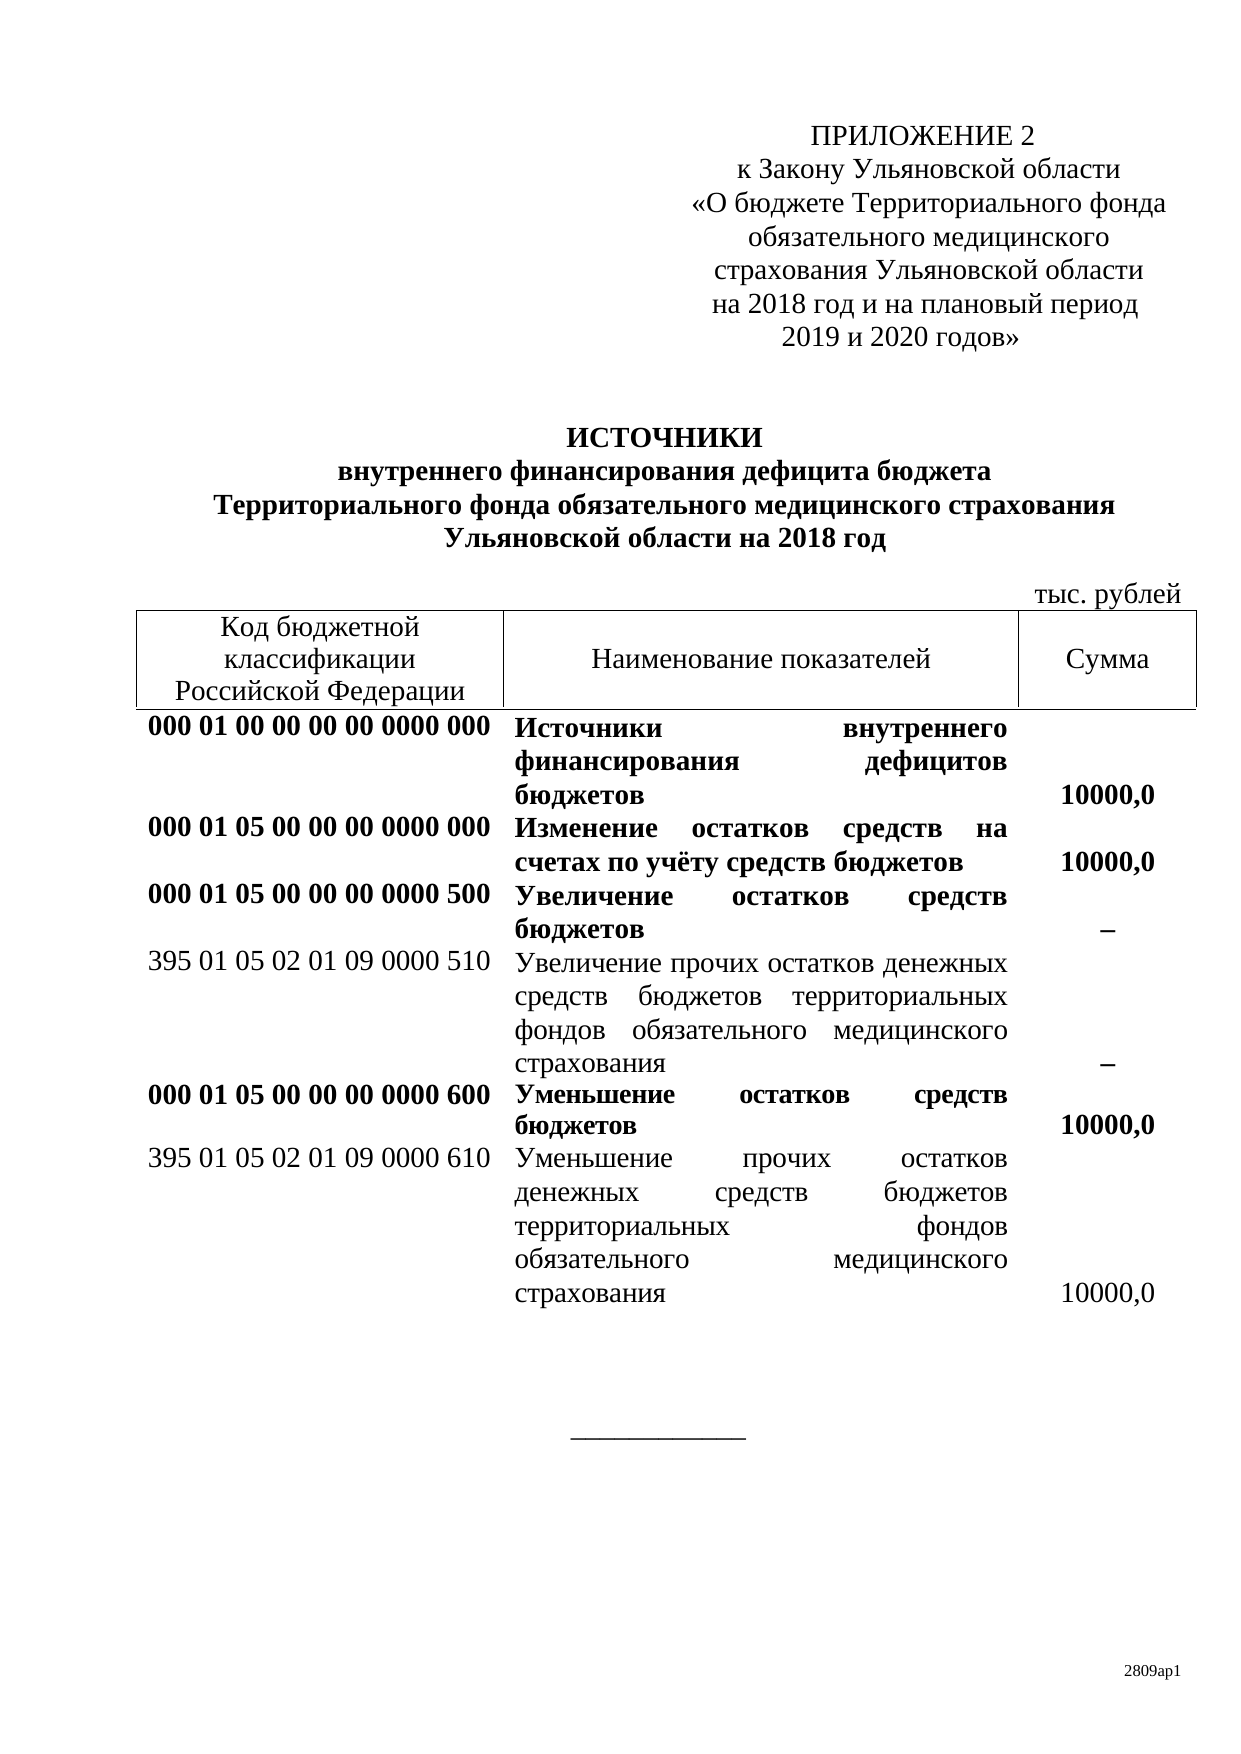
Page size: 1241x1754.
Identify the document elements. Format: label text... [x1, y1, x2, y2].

table_cell 000 01 05 00 00 00 0000 600 [136, 1079, 503, 1141]
table_cell Увеличение прочих остатков денежных средств бюджетов территориальных фондов обязательного медицинского страхования [503, 945, 1019, 1079]
table_cell 10000,0 [1019, 1079, 1196, 1141]
table_header 000 01 00 00 00 00 0000 000 [136, 710, 503, 811]
text страхования Ульяновской области [620, 252, 1181, 286]
text тыс. рублей [148, 578, 1181, 610]
table_cell – [1019, 878, 1196, 945]
table_header Источники внутреннего финансирования дефицитов бюджетов [503, 710, 1019, 811]
table_cell – [1019, 945, 1196, 1079]
table_cell 10000,0 [1019, 811, 1196, 878]
text Территориального фонда обязательного медицинского страхования [148, 487, 1181, 521]
table_cell 10000,0 [1019, 1141, 1196, 1308]
text внутреннего финансирования дефицита бюджета [148, 453, 1181, 487]
table_header Код бюджетной классификации Российской Федерации [137, 611, 503, 707]
text ПРИЛОЖЕНИЕ 2 [664, 118, 1181, 152]
table_header 10000,0 [1019, 710, 1196, 811]
text «О бюджете Территориального фонда [620, 185, 1181, 219]
text ИСТОЧНИКИ [148, 420, 1181, 453]
table_cell Увеличение остатков средств бюджетов [503, 878, 1019, 945]
text ____________ [148, 1409, 1181, 1442]
table_cell 395 01 05 02 01 09 0000 510 [136, 945, 503, 1079]
text к Закону Ульяновской области [620, 152, 1181, 185]
text Ульяновской области на 2018 год [148, 521, 1181, 554]
table_cell Уменьшение остатков средств бюджетов [503, 1079, 1019, 1141]
text на 2018 год и на плановый период 2019 и 2020 годов» [620, 286, 1181, 353]
table_cell Уменьшение прочих остатков денежных средств бюджетов территориальных фондов обязательного медицинского страхования [503, 1141, 1019, 1308]
table_cell 395 01 05 02 01 09 0000 610 [136, 1141, 503, 1308]
table_header Наименование показателей [504, 611, 1018, 707]
text обязательного медицинского [620, 219, 1181, 252]
table_cell Изменение остатков средств на счетах по учёту средств бюджетов [503, 811, 1019, 878]
table_cell 000 01 05 00 00 00 0000 000 [136, 811, 503, 878]
table_header Сумма [1019, 611, 1196, 707]
table_cell 000 01 05 00 00 00 0000 500 [136, 878, 503, 945]
